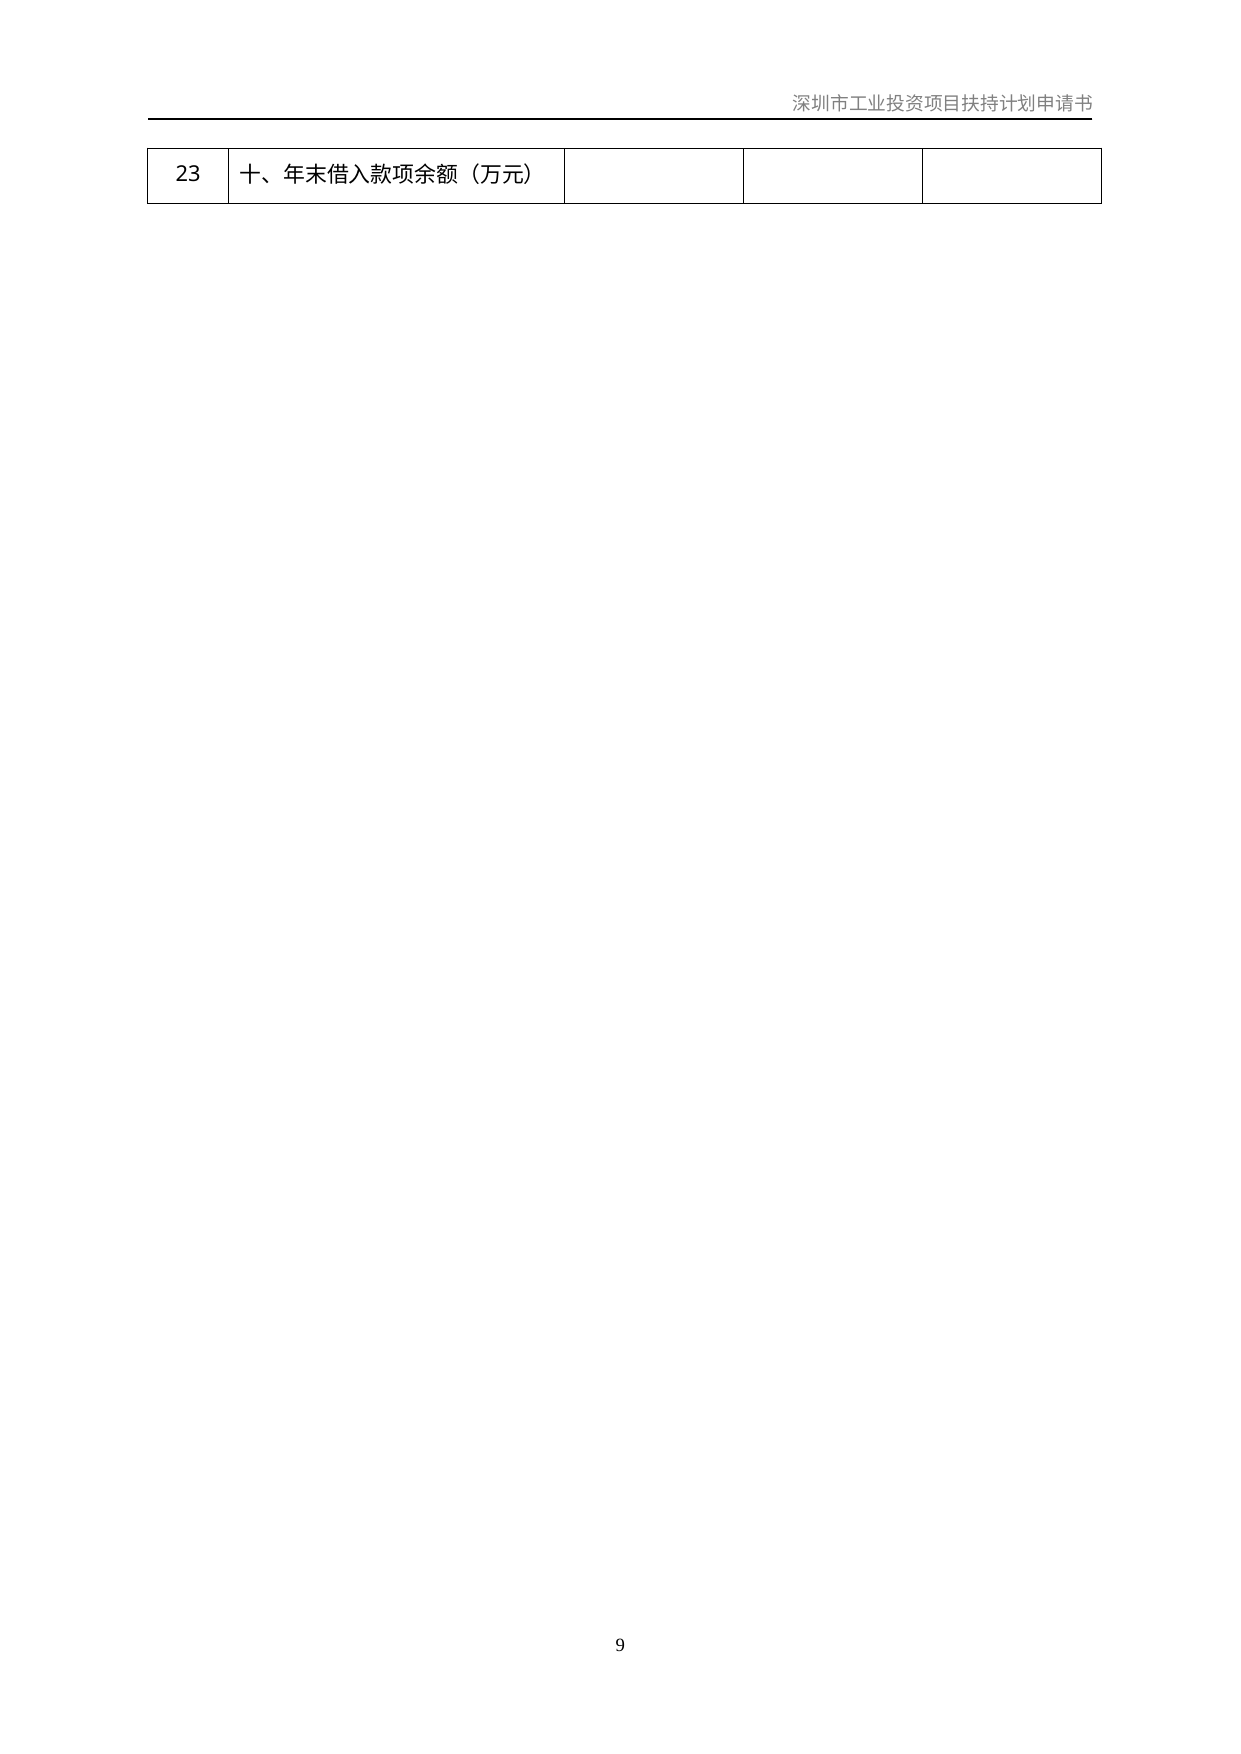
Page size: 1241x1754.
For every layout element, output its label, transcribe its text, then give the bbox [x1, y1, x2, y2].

table_cell 23 [148, 149, 228, 203]
table_cell [923, 149, 1101, 203]
table_cell [565, 149, 743, 203]
table_cell [744, 149, 922, 203]
table_cell 十、年末借入款项余额（万元） [229, 149, 564, 203]
